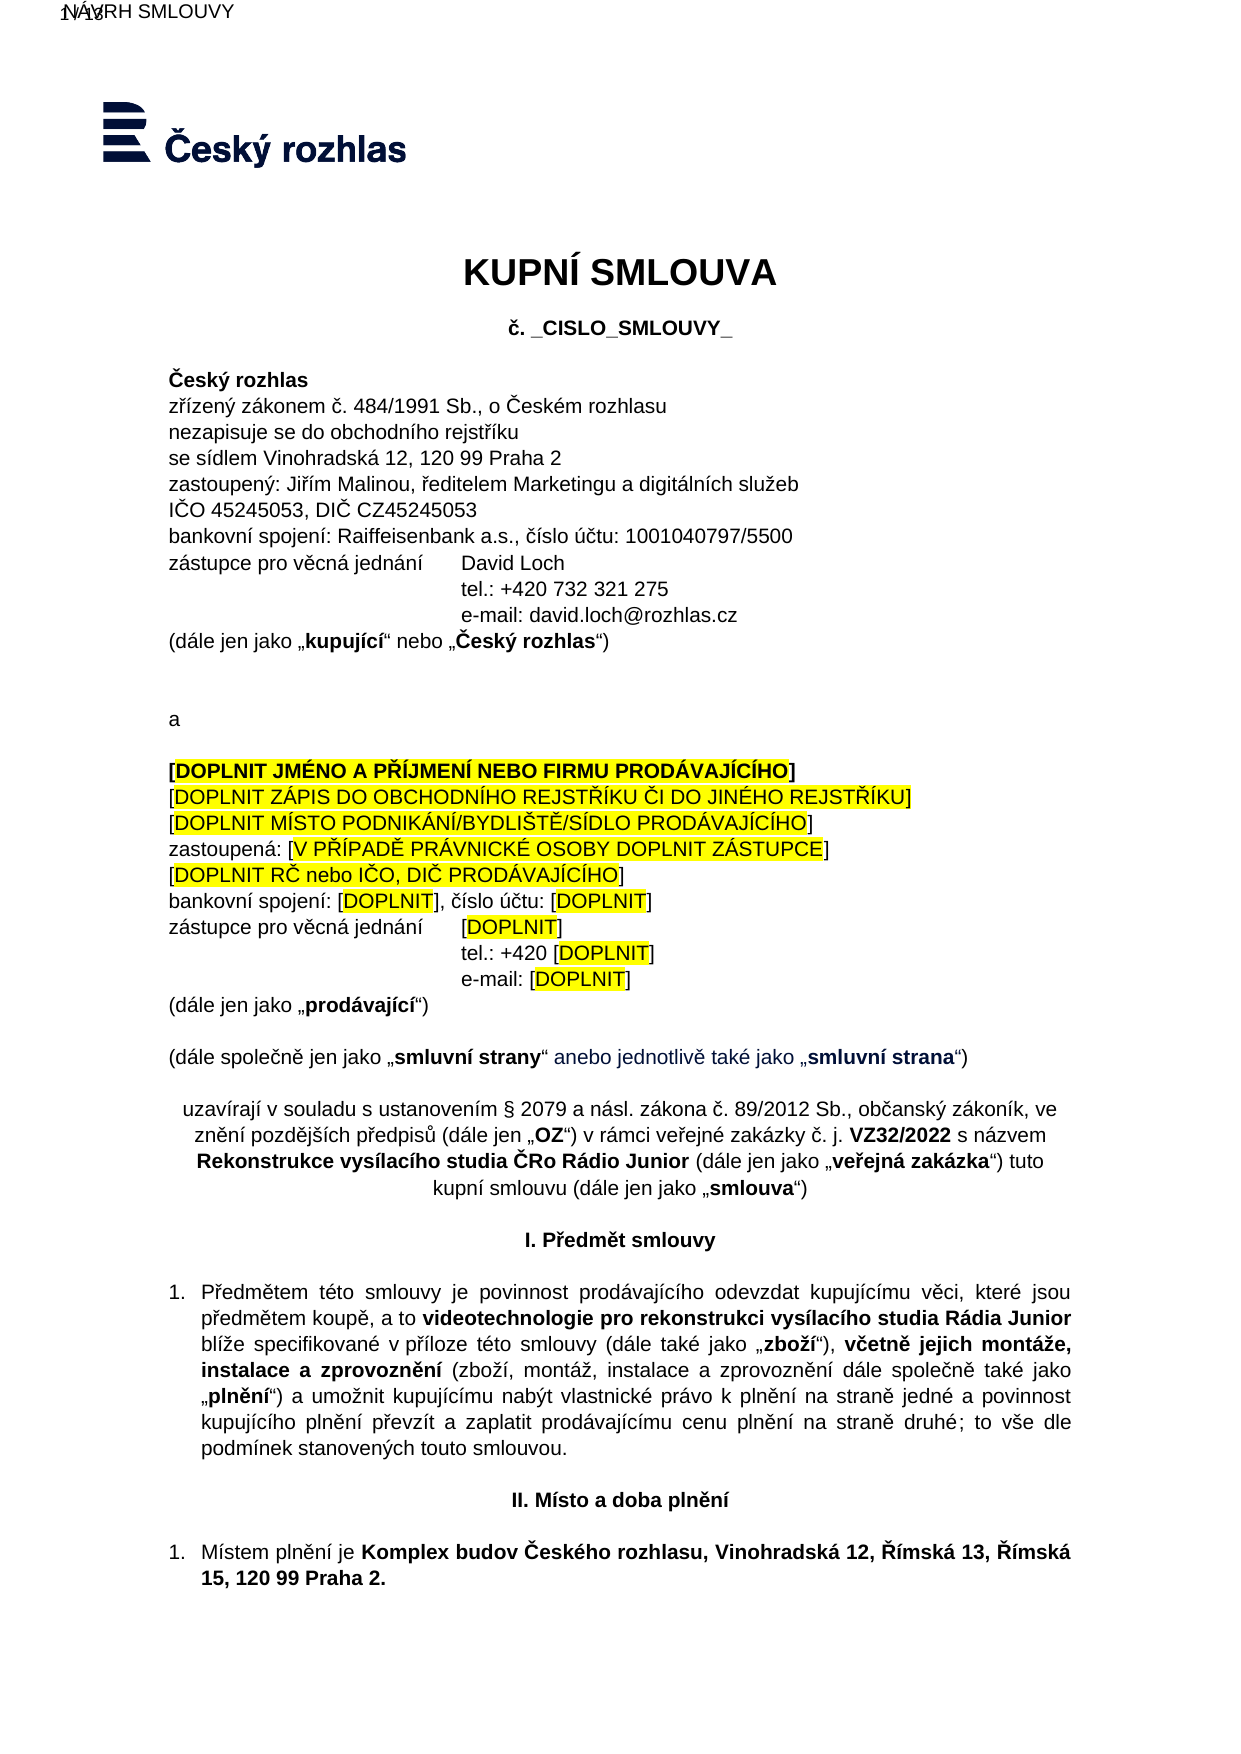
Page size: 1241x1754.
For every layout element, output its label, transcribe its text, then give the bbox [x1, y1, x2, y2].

text zástupce pro věcná jednání [DOPLNIT] [168, 914, 1072, 940]
text (dále jen jako „prodávající“) [168, 992, 1072, 1018]
title KUPNÍ SMLOUVA [168, 250, 1072, 294]
text zastoupený: Jiřím Malinou, ředitelem Marketingu a digitálních služeb [168, 471, 1072, 497]
text uzavírají v souladu s ustanovením § 2079 a násl. zákona č. 89/2012 Sb., občanský zákoník, ve znění pozdějších předpisů (dále jen „OZ“) v rámci veřejné zakázky č. j. VZ32/2022 s názvem Rekonstrukce vysílacího studia ČRo Rádio Junior (dále jen jako „veřejná zakázka“) tuto kupní smlouvu (dále jen jako „smlouva“) [168, 1096, 1072, 1200]
text zřízený zákonem č. 484/1991 Sb., o Českém rozhlasu [168, 393, 1072, 419]
text e-mail: david.loch@rozhlas.cz [168, 601, 1072, 627]
text (dále společně jen jako „smluvní strany“ anebo jednotlivě také jako „smluvní strana“) [168, 1044, 1072, 1070]
text nezapisuje se do obchodního rejstříku [168, 419, 1072, 445]
picture [103, 102, 406, 168]
text tel.: +420 [DOPLNIT] [168, 940, 1072, 966]
list Místem plnění je Komplex budov Českého rozhlasu, Vinohradská 12, Římská 13, Římská 15, 120 99 Praha 2. [168, 1539, 1072, 1591]
text [DOPLNIT JMÉNO A PŘÍJMENÍ NEBO FIRMU PRODÁVAJÍCÍHO] [168, 757, 1072, 783]
text IČO 45245053, DIČ CZ45245053 [168, 497, 1072, 523]
text [DOPLNIT RČ nebo IČO, DIČ PRODÁVAJÍCÍHO] [168, 862, 1072, 888]
text bankovní spojení: [DOPLNIT], číslo účtu: [DOPLNIT] [168, 888, 1072, 914]
list Předmětem této smlouvy je povinnost prodávajícího odevzdat kupujícímu věci, které jsou předmětem koupě, a to videotechnologie pro rekonstrukci vysílacího studia Rádia Junior blíže specifikované v příloze této smlouvy (dále také jako „zboží“), včetně jejich montáže, instalace a zprovoznění (zboží, montáž, instalace a zprovoznění dále společně také jako „plnění“) a umožnit kupujícímu nabýt vlastnické právo k plnění na straně jedné a povinnost kupujícího plnění převzít a zaplatit prodávajícímu cenu plnění na straně druhé; to vše dle podmínek stanovených touto smlouvou. [168, 1278, 1072, 1461]
subtitle Předmět smlouvy [168, 1226, 1072, 1252]
text zástupce pro věcná jednání David Loch [168, 549, 1072, 575]
text a [168, 705, 1072, 731]
text (dále jen jako „kupující“ nebo „Český rozhlas“) [168, 627, 1072, 653]
text bankovní spojení: Raiffeisenbank a.s., číslo účtu: 1001040797/5500 [168, 523, 1072, 549]
text e-mail: [DOPLNIT] [168, 966, 1072, 992]
text [DOPLNIT ZÁPIS DO OBCHODNÍHO REJSTŘÍKU ČI DO JINÉHO REJSTŘÍKU] [168, 783, 1072, 809]
text [DOPLNIT MÍSTO PODNIKÁNÍ/BYDLIŠTĚ/SÍDLO PRODÁVAJÍCÍHO] [168, 809, 1072, 836]
text se sídlem Vinohradská 12, 120 99 Praha 2 [168, 445, 1072, 471]
text zastoupená: [V PŘÍPADĚ PRÁVNICKÉ OSOBY DOPLNIT ZÁSTUPCE] [168, 836, 1072, 862]
subtitle Místo a doba plnění [168, 1487, 1072, 1513]
text Český rozhlas [168, 367, 1072, 393]
text č. _CISLO_SMLOUVY_ [168, 315, 1072, 341]
text tel.: +420 732 321 275 [168, 575, 1072, 601]
